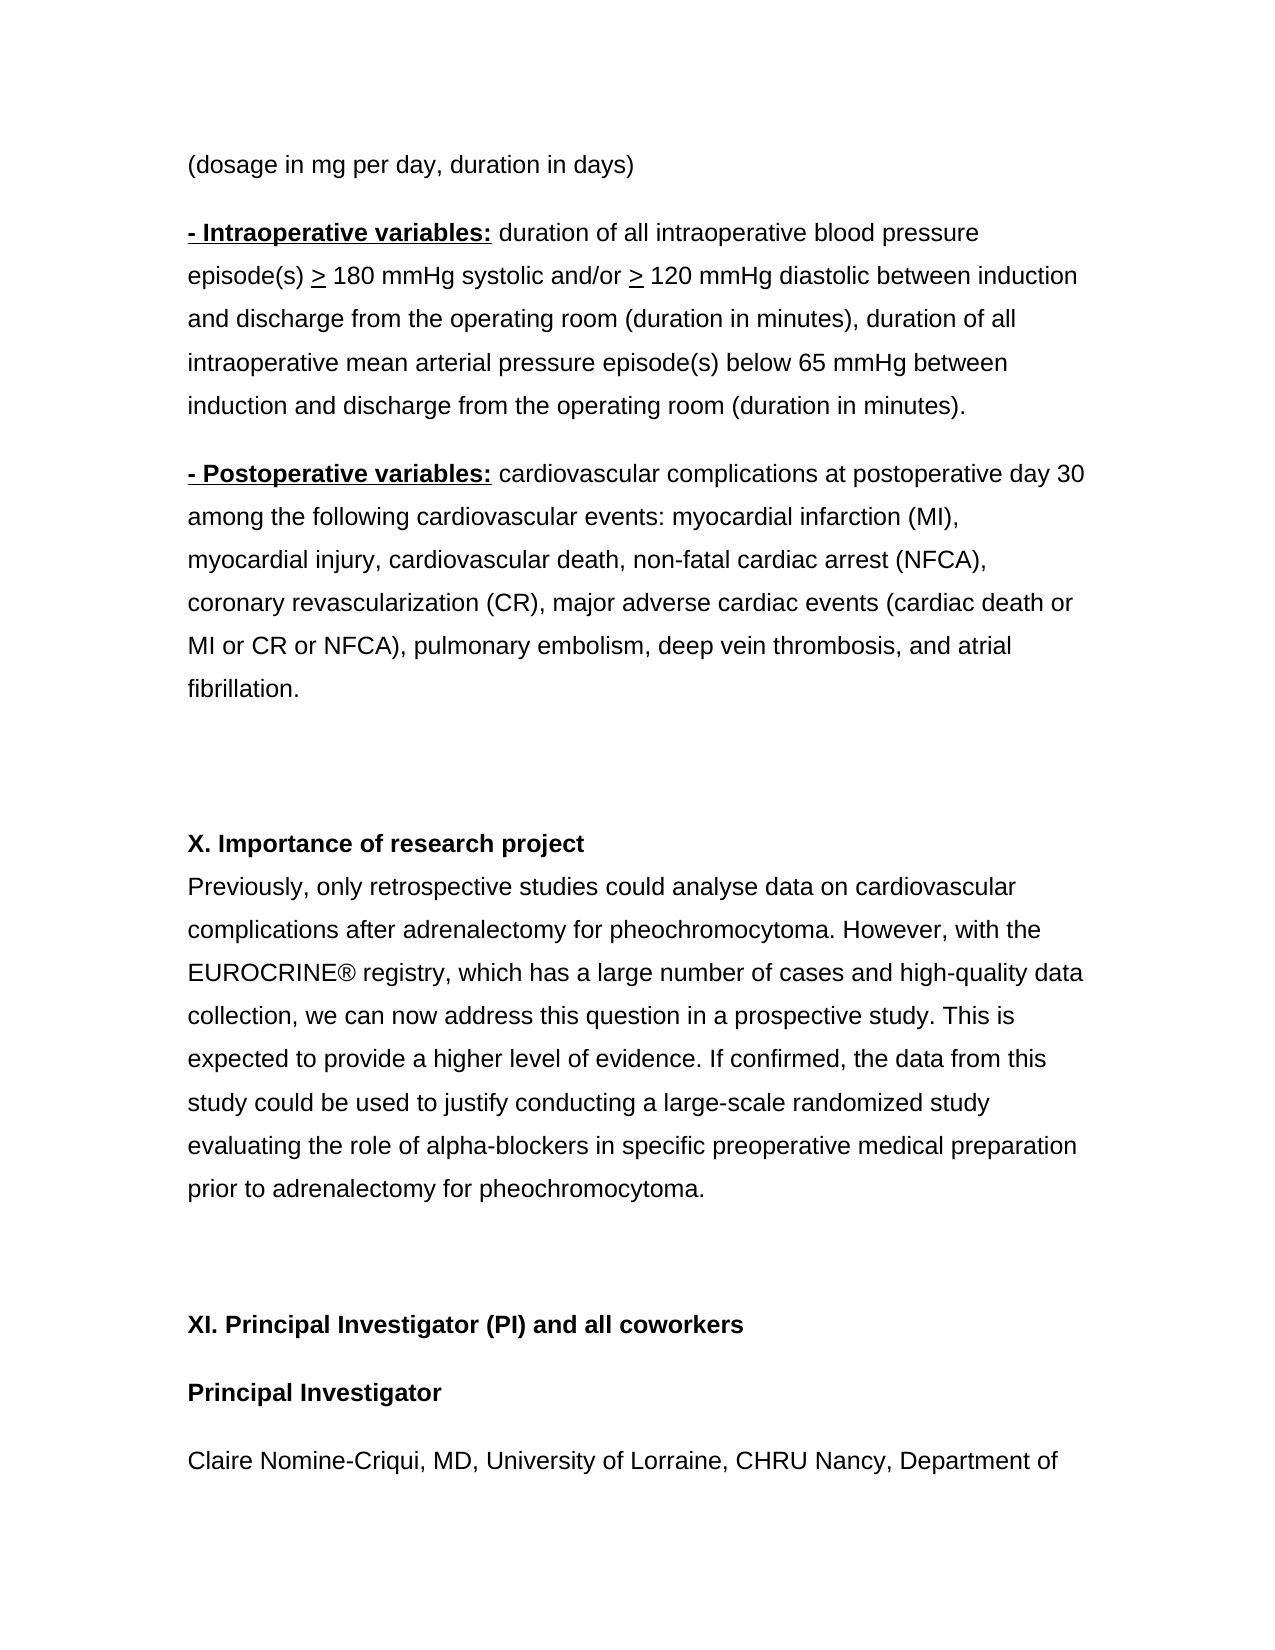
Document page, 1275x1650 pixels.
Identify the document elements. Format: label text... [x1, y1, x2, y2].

text X. Importance of research project [187, 829, 1087, 857]
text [187, 150, 1087, 179]
text - Intraoperative variables: duration of all intraoperative blood pressure episode(s) > 180 mmHg systolic and/or > 120 mmHg diastolic between induction and discharge from the operating room (duration in minutes), duration of all intraoperative mean arterial pressure episode(s) below 65 mmHg between induction and discharge from the operating room (duration in minutes). [187, 218, 1087, 419]
text Previously, only retrospective studies could analyse data on cardiovascular complications after adrenalectomy for pheochromocytoma. However, with the EUROCRINE® registry, which has a large number of cases and high-quality data collection, we can now address this question in a prospective study. This is expected to provide a higher level of evidence. If confirmed, the data from this study could be used to justify conducting a large-scale randomized study evaluating the role of alpha-blockers in specific preoperative medical preparation prior to adrenalectomy for pheochromocytoma. [187, 872, 1087, 1202]
text - Postoperative variables: cardiovascular complications at postoperative day 30 among the following cardiovascular events: myocardial infarction (MI), myocardial injury, cardiovascular death, non-fatal cardiac arrest (NFCA), coronary revascularization (CR), major adverse cardiac events (cardiac death or MI or CR or NFCA), pulmonary embolism, deep vein thrombosis, and atrial fibrillation. [187, 459, 1087, 703]
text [187, 1446, 1087, 1475]
text Principal Investigator [187, 1378, 1087, 1407]
text XI. Principal Investigator (PI) and all coworkers [187, 1310, 1087, 1339]
